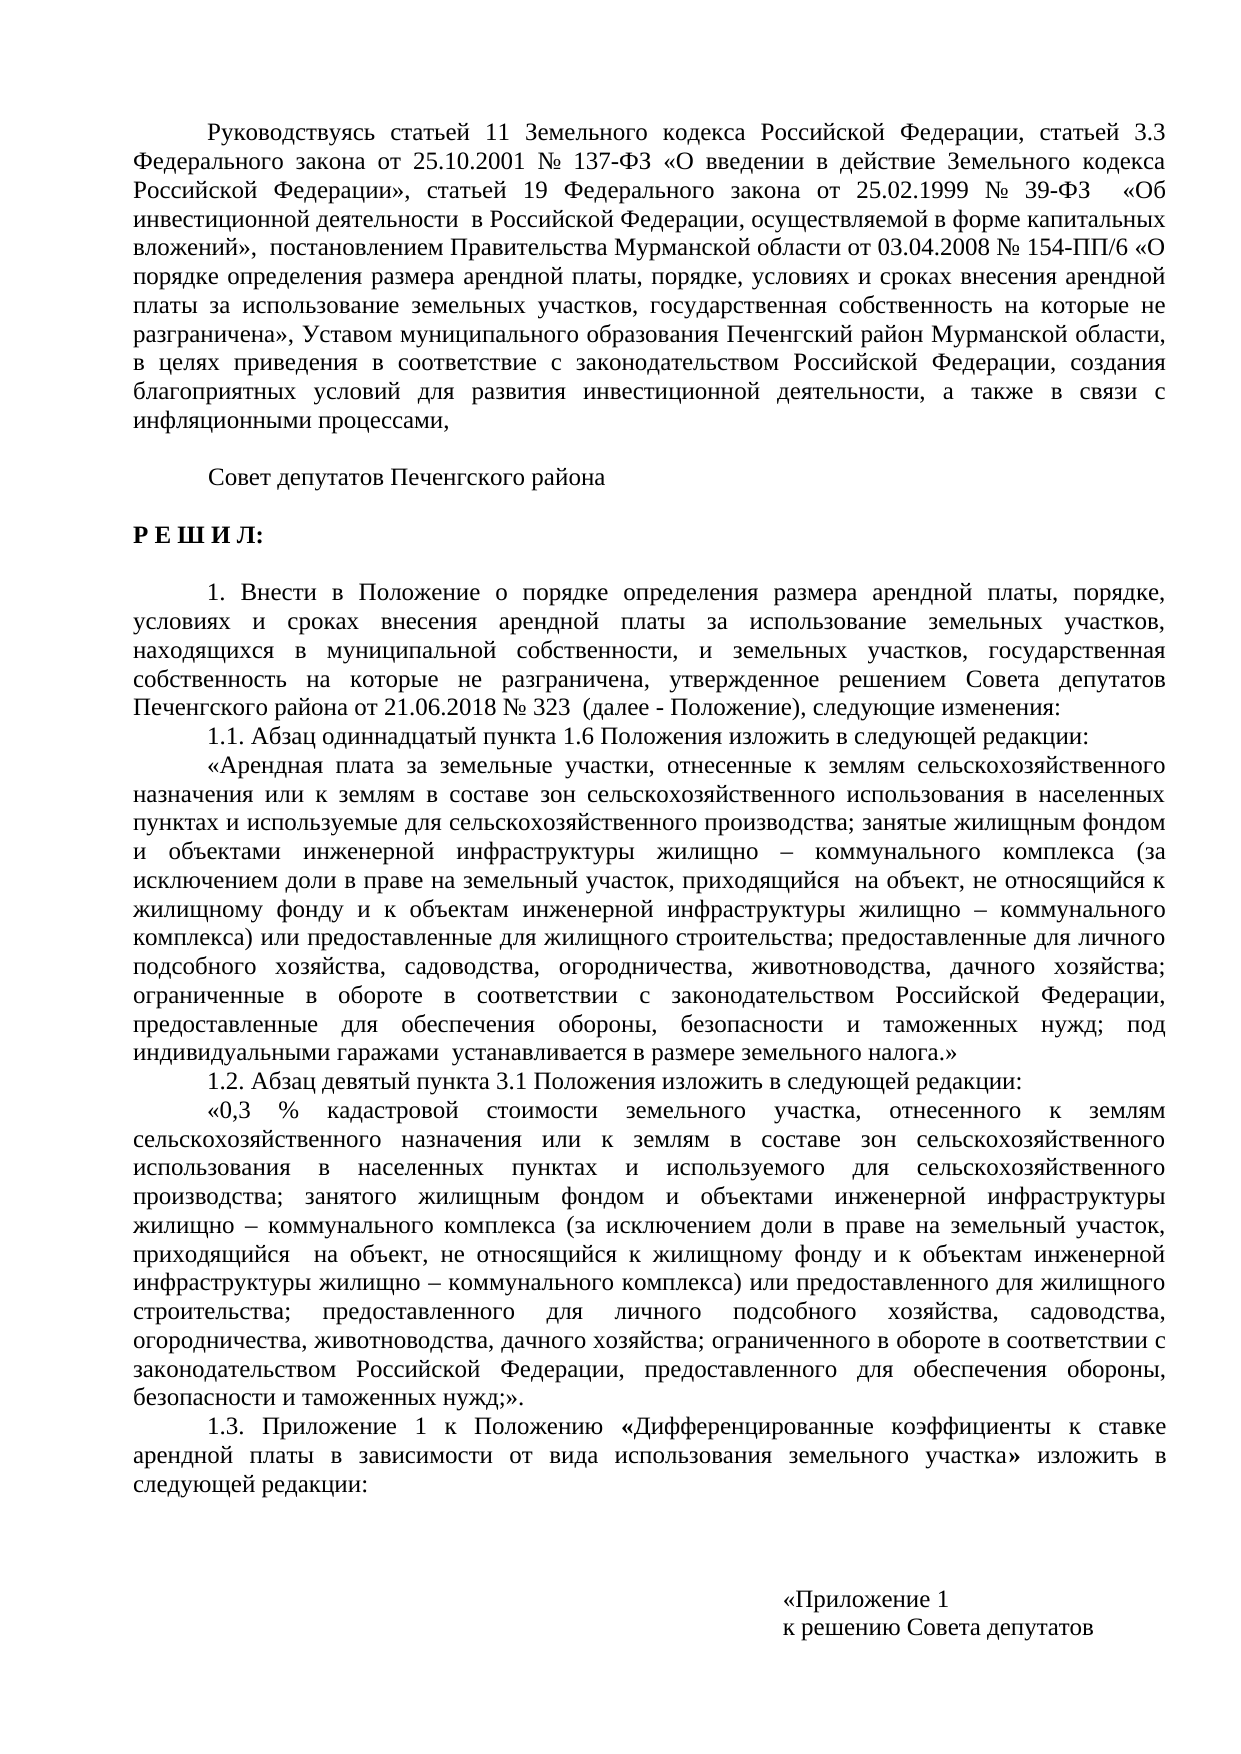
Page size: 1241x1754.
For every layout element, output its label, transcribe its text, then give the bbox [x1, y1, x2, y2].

text «0,3 % кадастровой стоимости земельного участка, отнесенного к землям сельскохозяйственного назначения или к землям в составе зон сельскохозяйственного использования в населенных пунктах и используемого для сельскохозяйственного производства; занятого жилищным фондом и объектами инженерной инфраструктуры жилищно – коммунального комплекса (за исключением доли в праве на земельный участок, приходящийся на объект, не относящийся к жилищному фонду и к объектам инженерной инфраструктуры жилищно – коммунального комплекса) или предоставленного для жилищного строительства; предоставленного для личного подсобного хозяйства, садоводства, огородничества, животноводства, дачного хозяйства; ограниченного в обороте в соответствии с законодательством Российской Федерации, предоставленного для обеспечения обороны, безопасности и таможенных нужд;». [133, 1095, 1167, 1411]
text «Приложение 1 [133, 1584, 1167, 1612]
text Совет депутатов Печенгского района [133, 462, 1167, 491]
text 1.2. Абзац девятый пункта 3.1 Положения изложить в следующей редакции: [133, 1066, 1167, 1095]
text «Арендная плата за земельные участки, отнесенные к землям сельскохозяйственного назначения или к землям в составе зон сельскохозяйственного использования в населенных пунктах и используемые для сельскохозяйственного производства; занятые жилищным фондом и объектами инженерной инфраструктуры жилищно – коммунального комплекса (за исключением доли в праве на земельный участок, приходящийся на объект, не относящийся к жилищному фонду и к объектам инженерной инфраструктуры жилищно – коммунального комплекса) или предоставленные для жилищного строительства; предоставленные для личного подсобного хозяйства, садоводства, огородничества, животноводства, дачного хозяйства; ограниченные в обороте в соответствии с законодательством Российской Федерации, предоставленные для обеспечения обороны, безопасности и таможенных нужд; под индивидуальными гаражами устанавливается в размере земельного налога.» [133, 750, 1167, 1066]
text 1.1. Абзац одиннадцатый пункта 1.6 Положения изложить в следующей редакции: [133, 721, 1167, 750]
title 1. Внести в Положение о порядке определения размера арендной платы, порядке, условиях и сроках внесения арендной платы за использование земельных участков, находящихся в муниципальной собственности, и земельных участков, государственная собственность на которые не разграничена, утвержденное решением Совета депутатов Печенгского района от 21.06.2018 № 323 (далее - Положение), следующие изменения: [133, 577, 1167, 721]
text Р Е Ш И Л: [133, 520, 1167, 549]
title 1.3. Приложение 1 к Положению «Дифференцированные коэффициенты к ставке арендной платы в зависимости от вида использования земельного участка» изложить в следующей редакции: [133, 1411, 1167, 1497]
text Руководствуясь статьей 11 Земельного кодекса Российской Федерации, статьей 3.3 Федерального закона от 25.10.2001 № 137-ФЗ «О введении в действие Земельного кодекса Российской Федерации», статьей 19 Федерального закона от 25.02.1999 № 39-ФЗ «Об инвестиционной деятельности в Российской Федерации, осуществляемой в форме капитальных вложений», постановлением Правительства Мурманской области от 03.04.2008 № 154-ПП/6 «О порядке определения размера арендной платы, порядке, условиях и сроках внесения арендной платы за использование земельных участков, государственная собственность на которые не разграничена», Уставом муниципального образования Печенгский район Мурманской области, в целях приведения в соответствие с законодательством Российской Федерации, создания благоприятных условий для развития инвестиционной деятельности, а также в связи с инфляционными процессами, [133, 117, 1167, 434]
text к решению Совета депутатов [133, 1612, 1167, 1641]
